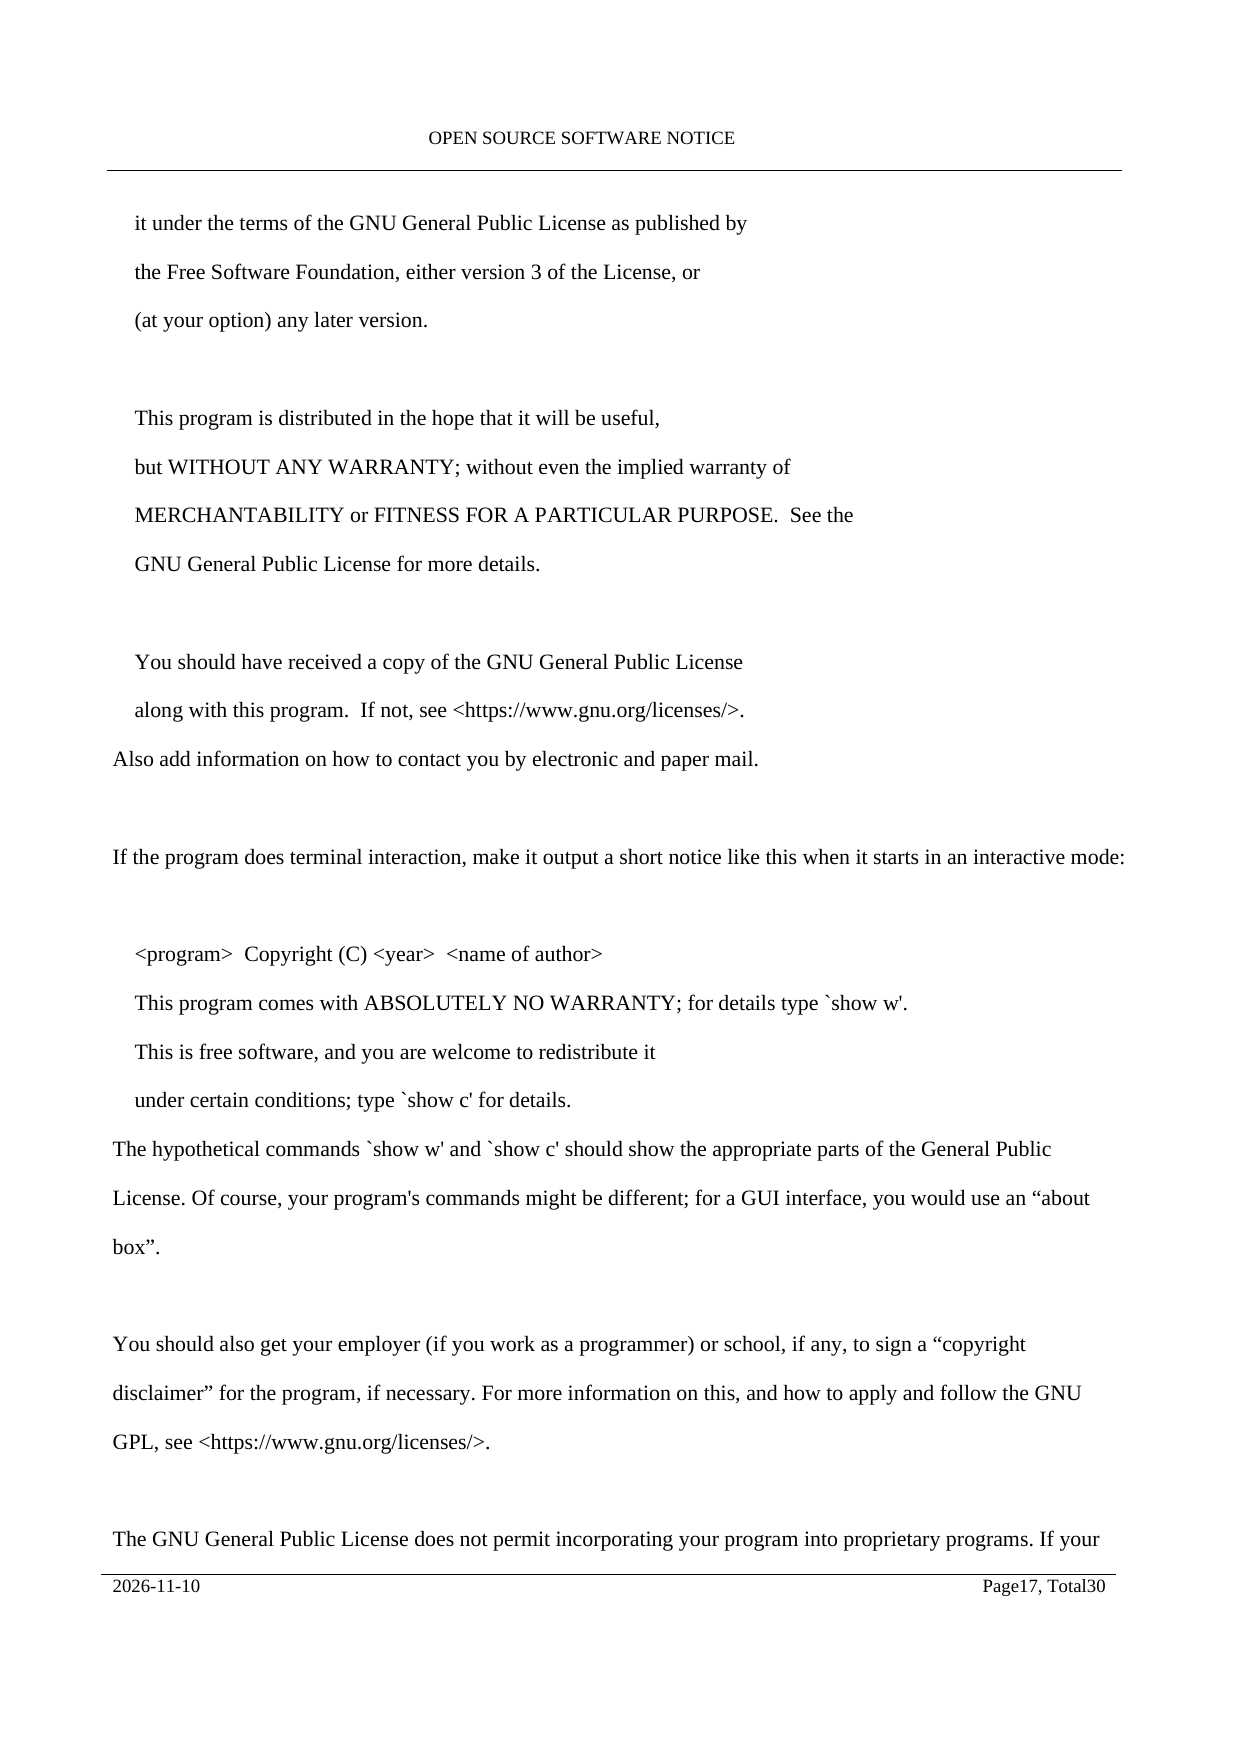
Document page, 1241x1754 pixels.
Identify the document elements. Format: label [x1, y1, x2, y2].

text [112, 206, 1128, 1555]
